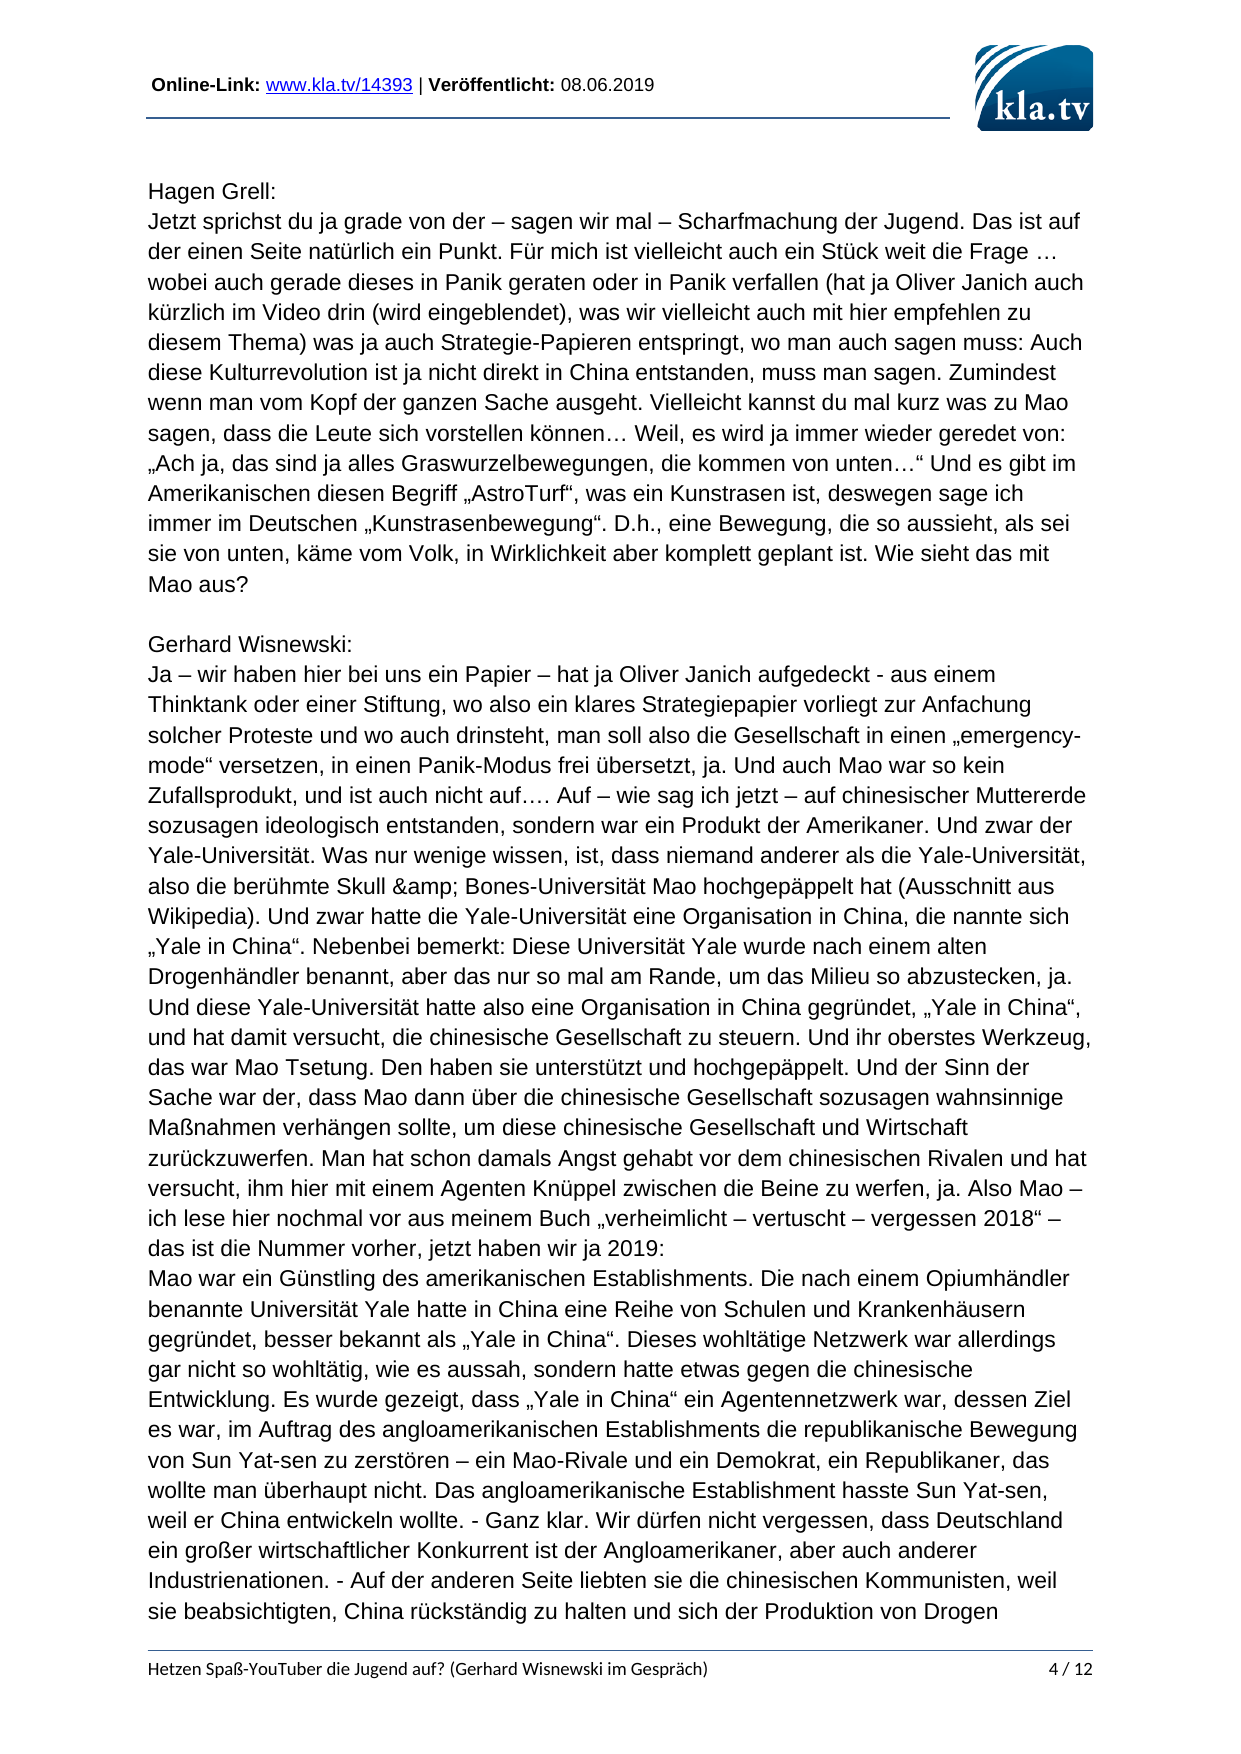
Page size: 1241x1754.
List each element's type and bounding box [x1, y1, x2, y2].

text [148, 148, 1093, 1624]
